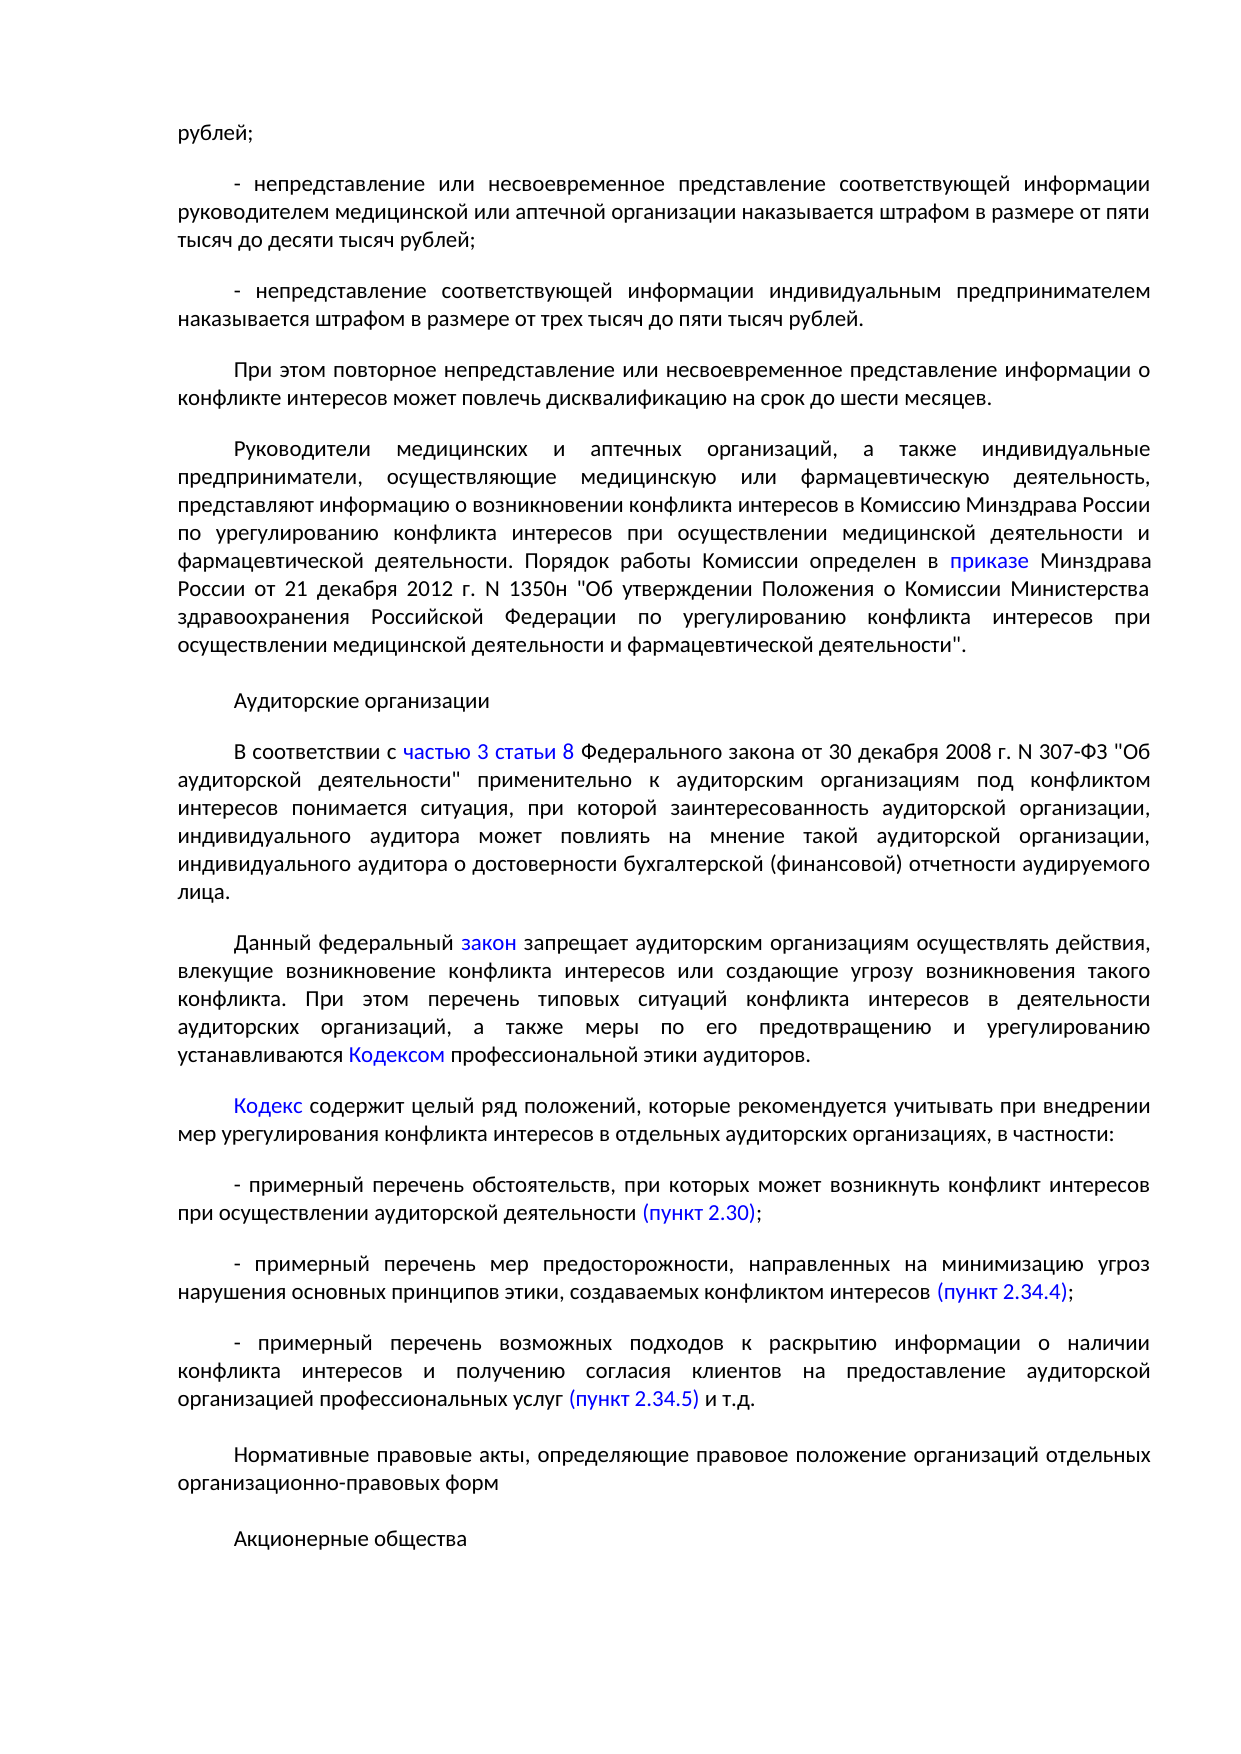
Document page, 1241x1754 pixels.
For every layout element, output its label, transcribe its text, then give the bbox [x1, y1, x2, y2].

text В соответствии с частью 3 статьи 8 Федерального закона от 30 декабря 2008 г. N 307-ФЗ "Об аудиторской деятельности" применительно к аудиторским организациям под конфликтом интересов понимается ситуация, при которой заинтересованность аудиторской организации, индивидуального аудитора может повлиять на мнение такой аудиторской организации, индивидуального аудитора о достоверности бухгалтерской (финансовой) отчетности аудируемого лица. [177, 737, 1152, 905]
text Кодекс содержит целый ряд положений, которые рекомендуется учитывать при внедрении мер урегулирования конфликта интересов в отдельных аудиторских организациях, в частности: [177, 1091, 1152, 1147]
text - непредставление или несвоевременное представление соответствующей информации руководителем медицинской или аптечной организации наказывается штрафом в размере от пяти тысяч до десяти тысяч рублей; [177, 169, 1152, 253]
text - примерный перечень мер предосторожности, направленных на минимизацию угроз нарушения основных принципов этики, создаваемых конфликтом интересов (пункт 2.34.4); [177, 1249, 1152, 1305]
text - примерный перечень обстоятельств, при которых может возникнуть конфликт интересов при осуществлении аудиторской деятельности (пункт 2.30); [177, 1170, 1152, 1226]
text Нормативные правовые акты, определяющие правовое положение организаций отдельных организационно-правовых форм [177, 1440, 1152, 1496]
text При этом повторное непредставление или несвоевременное представление информации о конфликте интересов может повлечь дисквалификацию на срок до шести месяцев. [177, 355, 1152, 411]
text Руководители медицинских и аптечных организаций, а также индивидуальные предприниматели, осуществляющие медицинскую или фармацевтическую деятельность, представляют информацию о возникновении конфликта интересов в Комиссию Минздрава России по урегулированию конфликта интересов при осуществлении медицинской деятельности и фармацевтической деятельности. Порядок работы Комиссии определен в приказе Минздрава России от 21 декабря 2012 г. N 1350н "Об утверждении Положения о Комиссии Министерства здравоохранения Российской Федерации по урегулированию конфликта интересов при осуществлении медицинской деятельности и фармацевтической деятельности". [177, 434, 1152, 658]
text - непредставление соответствующей информации индивидуальным предпринимателем наказывается штрафом в размере от трех тысяч до пяти тысяч рублей. [177, 276, 1152, 332]
text Акционерные общества [177, 1524, 1152, 1552]
text - примерный перечень возможных подходов к раскрытию информации о наличии конфликта интересов и получению согласия клиентов на предоставление аудиторской организацией профессиональных услуг (пункт 2.34.5) и т.д. [177, 1328, 1152, 1412]
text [177, 118, 1152, 146]
text Данный федеральный закон запрещает аудиторским организациям осуществлять действия, влекущие возникновение конфликта интересов или создающие угрозу возникновения такого конфликта. При этом перечень типовых ситуаций конфликта интересов в деятельности аудиторских организаций, а также меры по его предотвращению и урегулированию устанавливаются Кодексом профессиональной этики аудиторов. [177, 928, 1152, 1068]
text Аудиторские организации [177, 686, 1152, 714]
